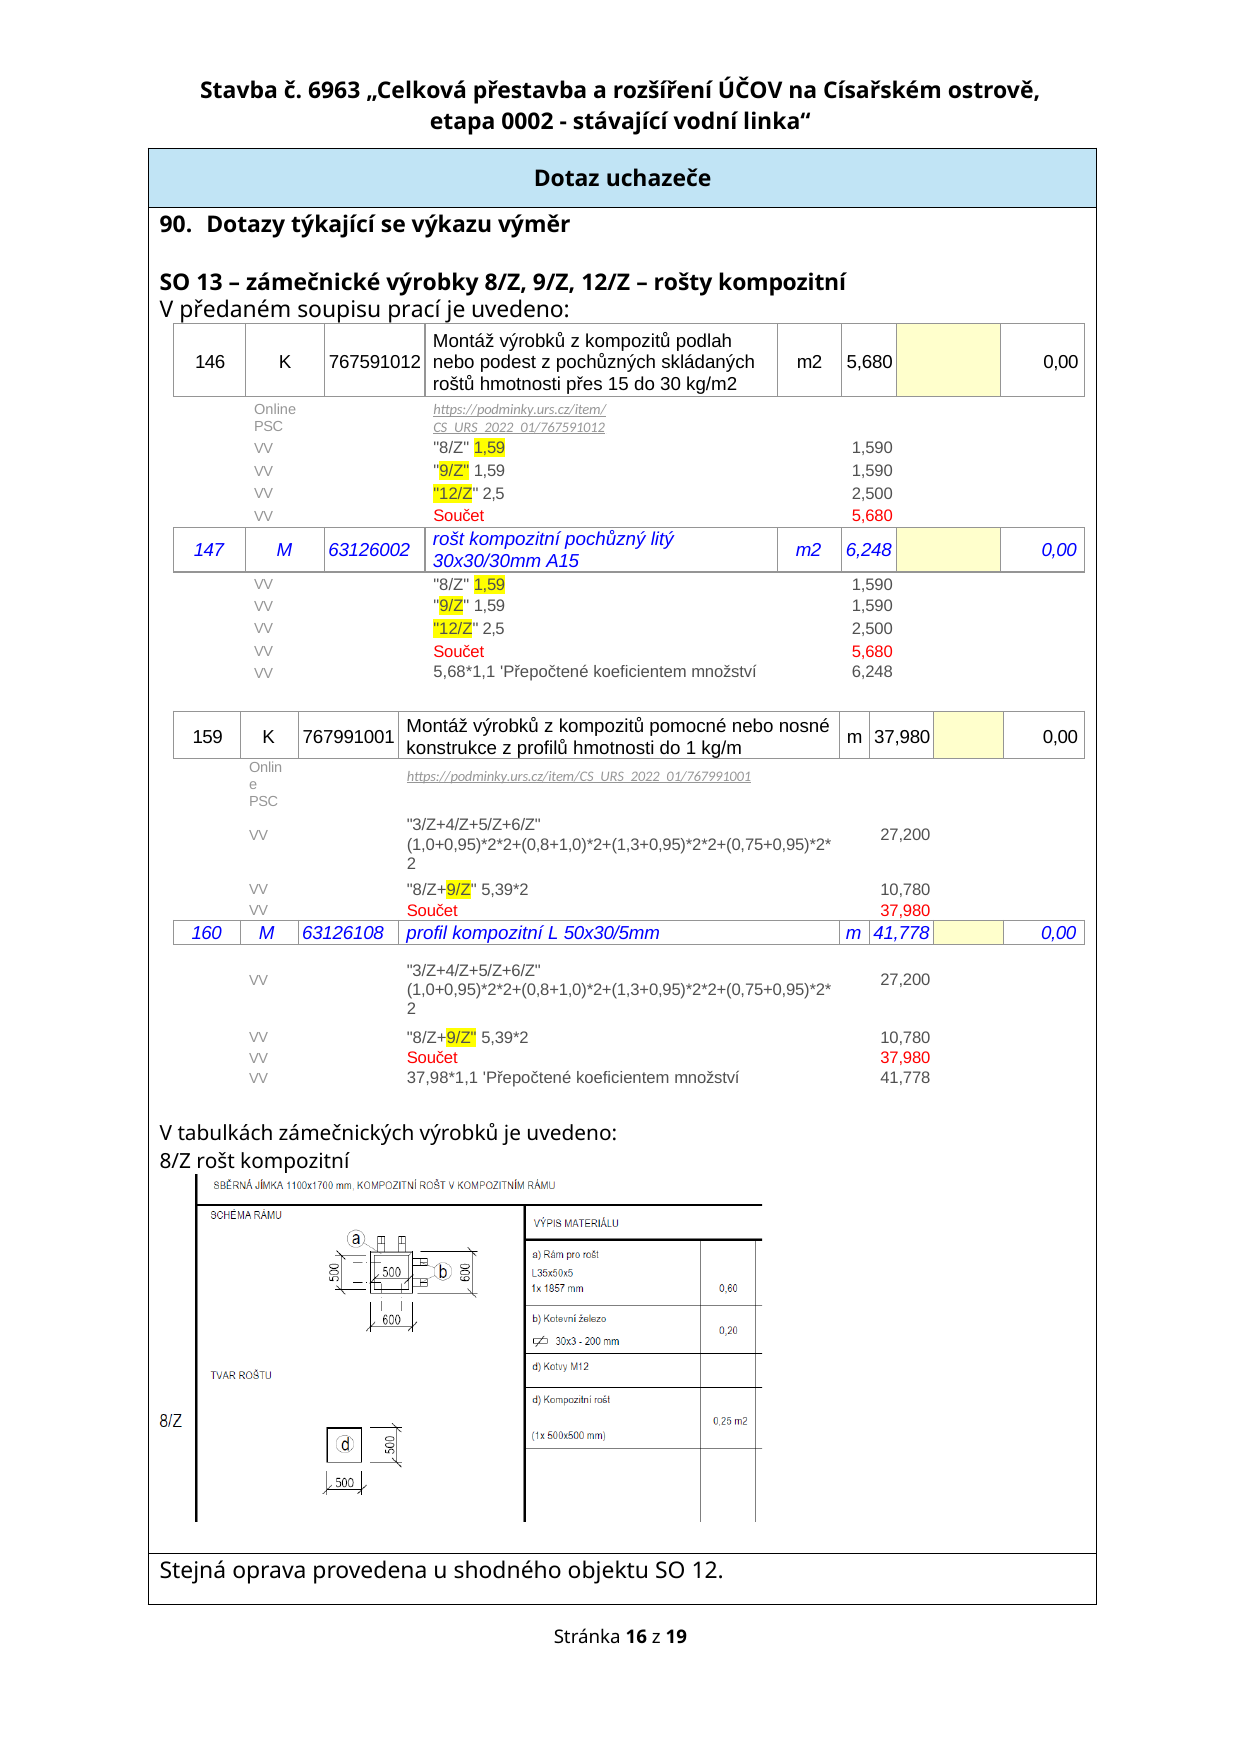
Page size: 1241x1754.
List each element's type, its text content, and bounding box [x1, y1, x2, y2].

table_header Dotaz uchazeče [149, 149, 1096, 207]
picture [159, 1174, 763, 1522]
table_cell Opraveno v soupisu prací s výkazem výměr: položky 146, 147 se týkají výrobků 7a/Z, 7b/Z, 8/Z a 11/Z, položky č. 159 a 160 výrobků 3/Z-6/Z, 7a/Z, 7b/Z, 8/Z. Množství těchto položek opraveno Dále opraveno množství položek 57, 58. Doplněny položky č. 183, 184, 185, Položky 163, 164 odstraněny. Stejná oprava provedena u shodného objektu SO 12. [149, 1554, 1096, 1604]
